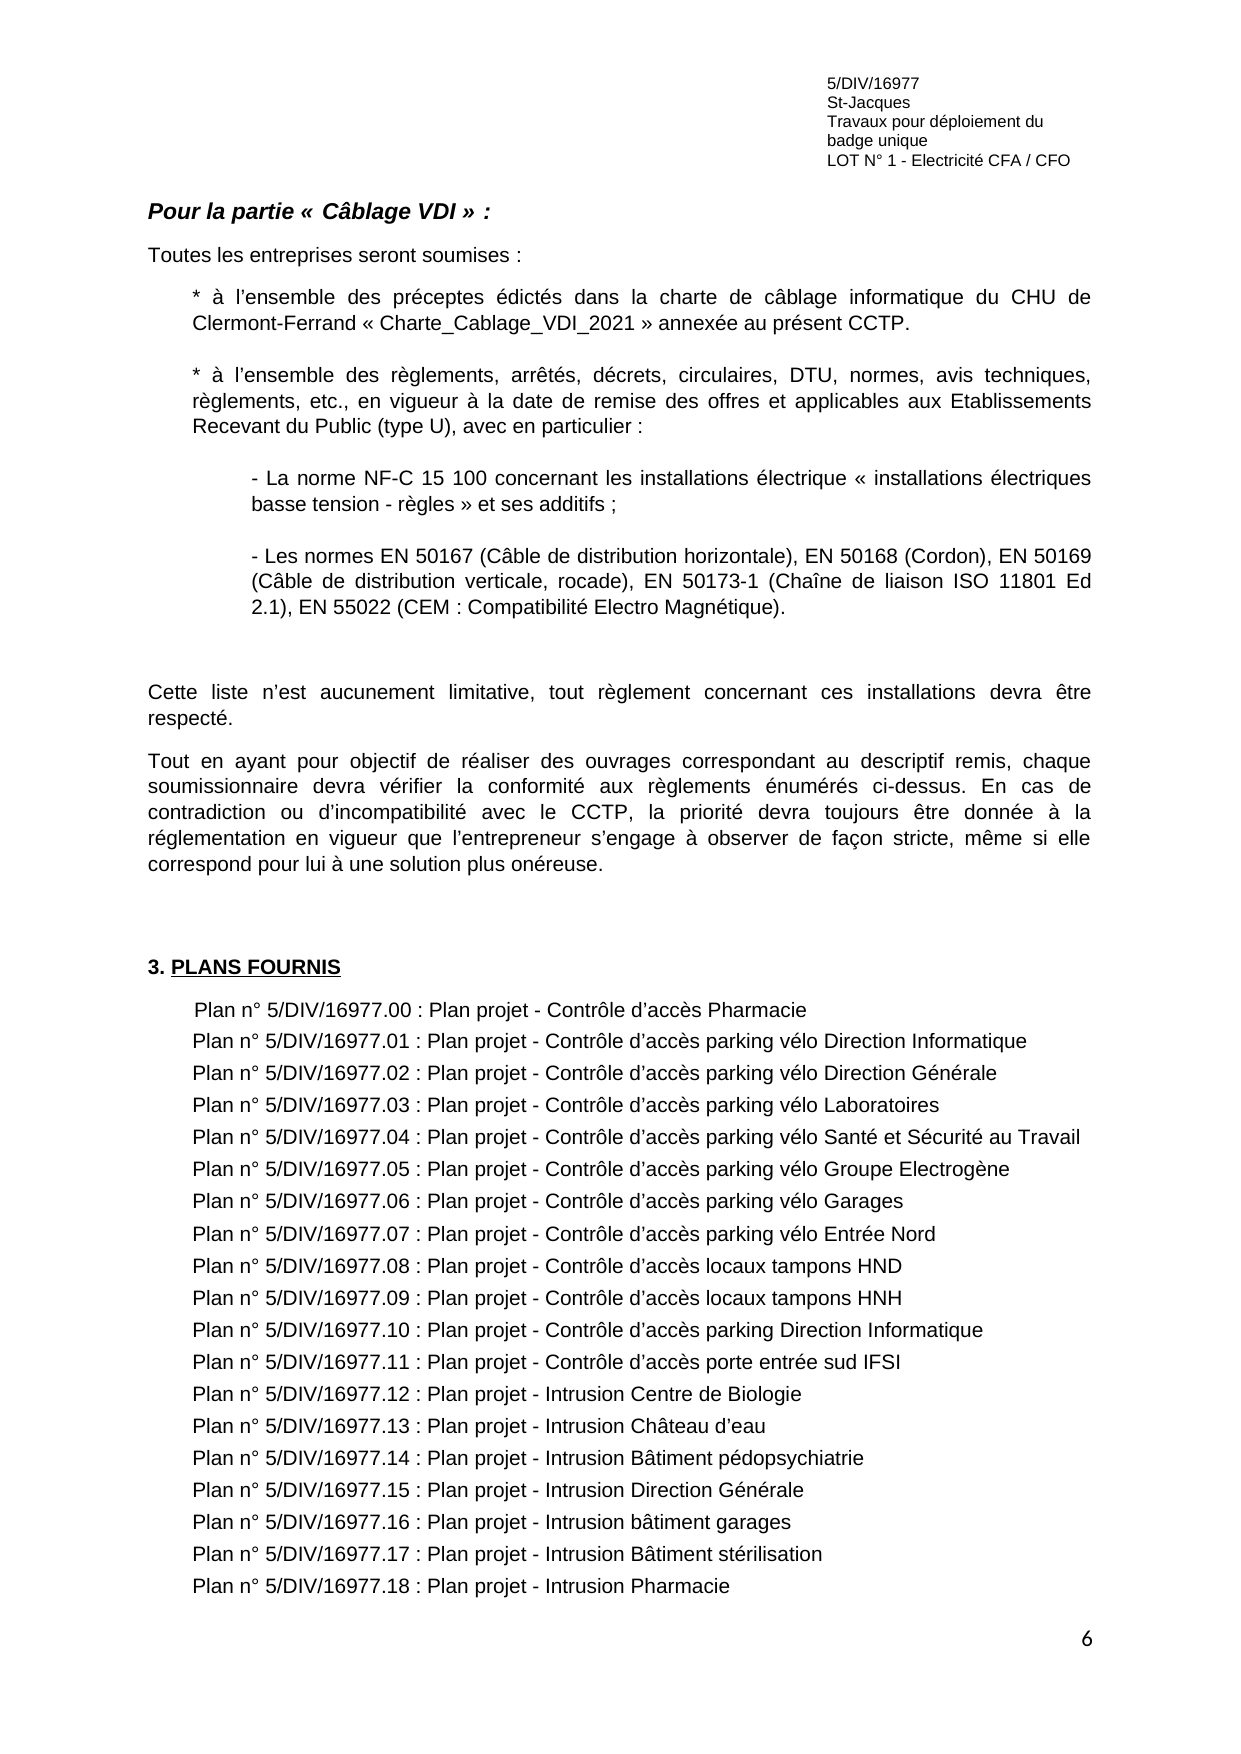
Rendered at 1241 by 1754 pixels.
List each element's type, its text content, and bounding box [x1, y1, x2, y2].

text Tout en ayant pour objectif de réaliser des ouvrages correspondant au descriptif remis, chaque soumissionnaire devra vérifier la conformité aux règlements énumérés ci-dessus. En cas de contradiction ou d’incompatibilité avec le CCTP, la priorité devra toujours être donnée à la réglementation en vigueur que l’entrepreneur s’engage à observer de façon stricte, même si elle correspond pour lui à une solution plus onéreuse. [148, 748, 1093, 876]
text - Les normes EN 50167 (Câble de distribution horizontale), EN 50168 (Cordon), EN 50169 (Câble de distribution verticale, rocade), EN 50173-1 (Chaîne de liaison ISO 11801 Ed 2.1), EN 55022 (CEM : Compatibilité Electro Magnétique). [251, 543, 1093, 619]
text Plan n° 5/DIV/16977.15 : Plan projet - Intrusion Direction Générale [148, 1478, 1093, 1502]
text - La norme NF-C 15 100 concernant les installations électrique « installations électriques basse tension - règles » et ses additifs ; [251, 466, 1093, 516]
text Plan n° 5/DIV/16977.03 : Plan projet - Contrôle d’accès parking vélo Laboratoires [148, 1093, 1093, 1117]
text Plan n° 5/DIV/16977.07 : Plan projet - Contrôle d’accès parking vélo Entrée Nord [148, 1221, 1093, 1245]
text * à l’ensemble des préceptes édictés dans la charte de câblage informatique du CHU de Clermont-Ferrand « Charte_Cablage_VDI_2021 » annexée au présent CCTP. [192, 285, 1093, 335]
text Plan n° 5/DIV/16977.09 : Plan projet - Contrôle d’accès locaux tampons HNH [148, 1286, 1093, 1309]
text Pour la partie « Câblage VDI » : [148, 198, 1093, 224]
text Cette liste n’est aucunement limitative, tout règlement concernant ces installations devra être respecté. [148, 680, 1093, 730]
text Plan n° 5/DIV/16977.02 : Plan projet - Contrôle d’accès parking vélo Direction Générale [148, 1061, 1093, 1085]
text * à l’ensemble des règlements, arrêtés, décrets, circulaires, DTU, normes, avis techniques, règlements, etc., en vigueur à la date de remise des offres et applicables aux Etablissements Recevant du Public (type U), avec en particulier : [192, 363, 1093, 438]
text Plan n° 5/DIV/16977.01 : Plan projet - Contrôle d’accès parking vélo Direction Informatique [148, 1029, 1093, 1053]
text 3. PLANS FOURNIS [148, 955, 1093, 979]
text Plan n° 5/DIV/16977.08 : Plan projet - Contrôle d’accès locaux tampons HND [148, 1253, 1093, 1277]
text Plan n° 5/DIV/16977.12 : Plan projet - Intrusion Centre de Biologie [148, 1382, 1093, 1406]
text Plan n° 5/DIV/16977.16 : Plan projet - Intrusion bâtiment garages [148, 1510, 1093, 1534]
text Plan n° 5/DIV/16977.14 : Plan projet - Intrusion Bâtiment pédopsychiatrie [148, 1446, 1093, 1470]
text Plan n° 5/DIV/16977.13 : Plan projet - Intrusion Château d’eau [148, 1414, 1093, 1438]
text Plan n° 5/DIV/16977.10 : Plan projet - Contrôle d’accès parking Direction Informatique [148, 1318, 1093, 1342]
text Toutes les entreprises seront soumises : [148, 243, 1093, 267]
text Plan n° 5/DIV/16977.11 : Plan projet - Contrôle d’accès porte entrée sud IFSI [148, 1350, 1093, 1374]
text Plan n° 5/DIV/16977.18 : Plan projet - Intrusion Pharmacie [148, 1574, 1093, 1598]
text Plan n° 5/DIV/16977.05 : Plan projet - Contrôle d’accès parking vélo Groupe Electrogène [148, 1157, 1093, 1181]
text Plan n° 5/DIV/16977.17 : Plan projet - Intrusion Bâtiment stérilisation [148, 1542, 1093, 1566]
text Plan n° 5/DIV/16977.04 : Plan projet - Contrôle d’accès parking vélo Santé et Sécurité au Travail [148, 1125, 1093, 1149]
text Plan n° 5/DIV/16977.06 : Plan projet - Contrôle d’accès parking vélo Garages [148, 1189, 1093, 1213]
text Plan n° 5/DIV/16977.00 : Plan projet - Contrôle d’accès Pharmacie [148, 998, 1093, 1023]
